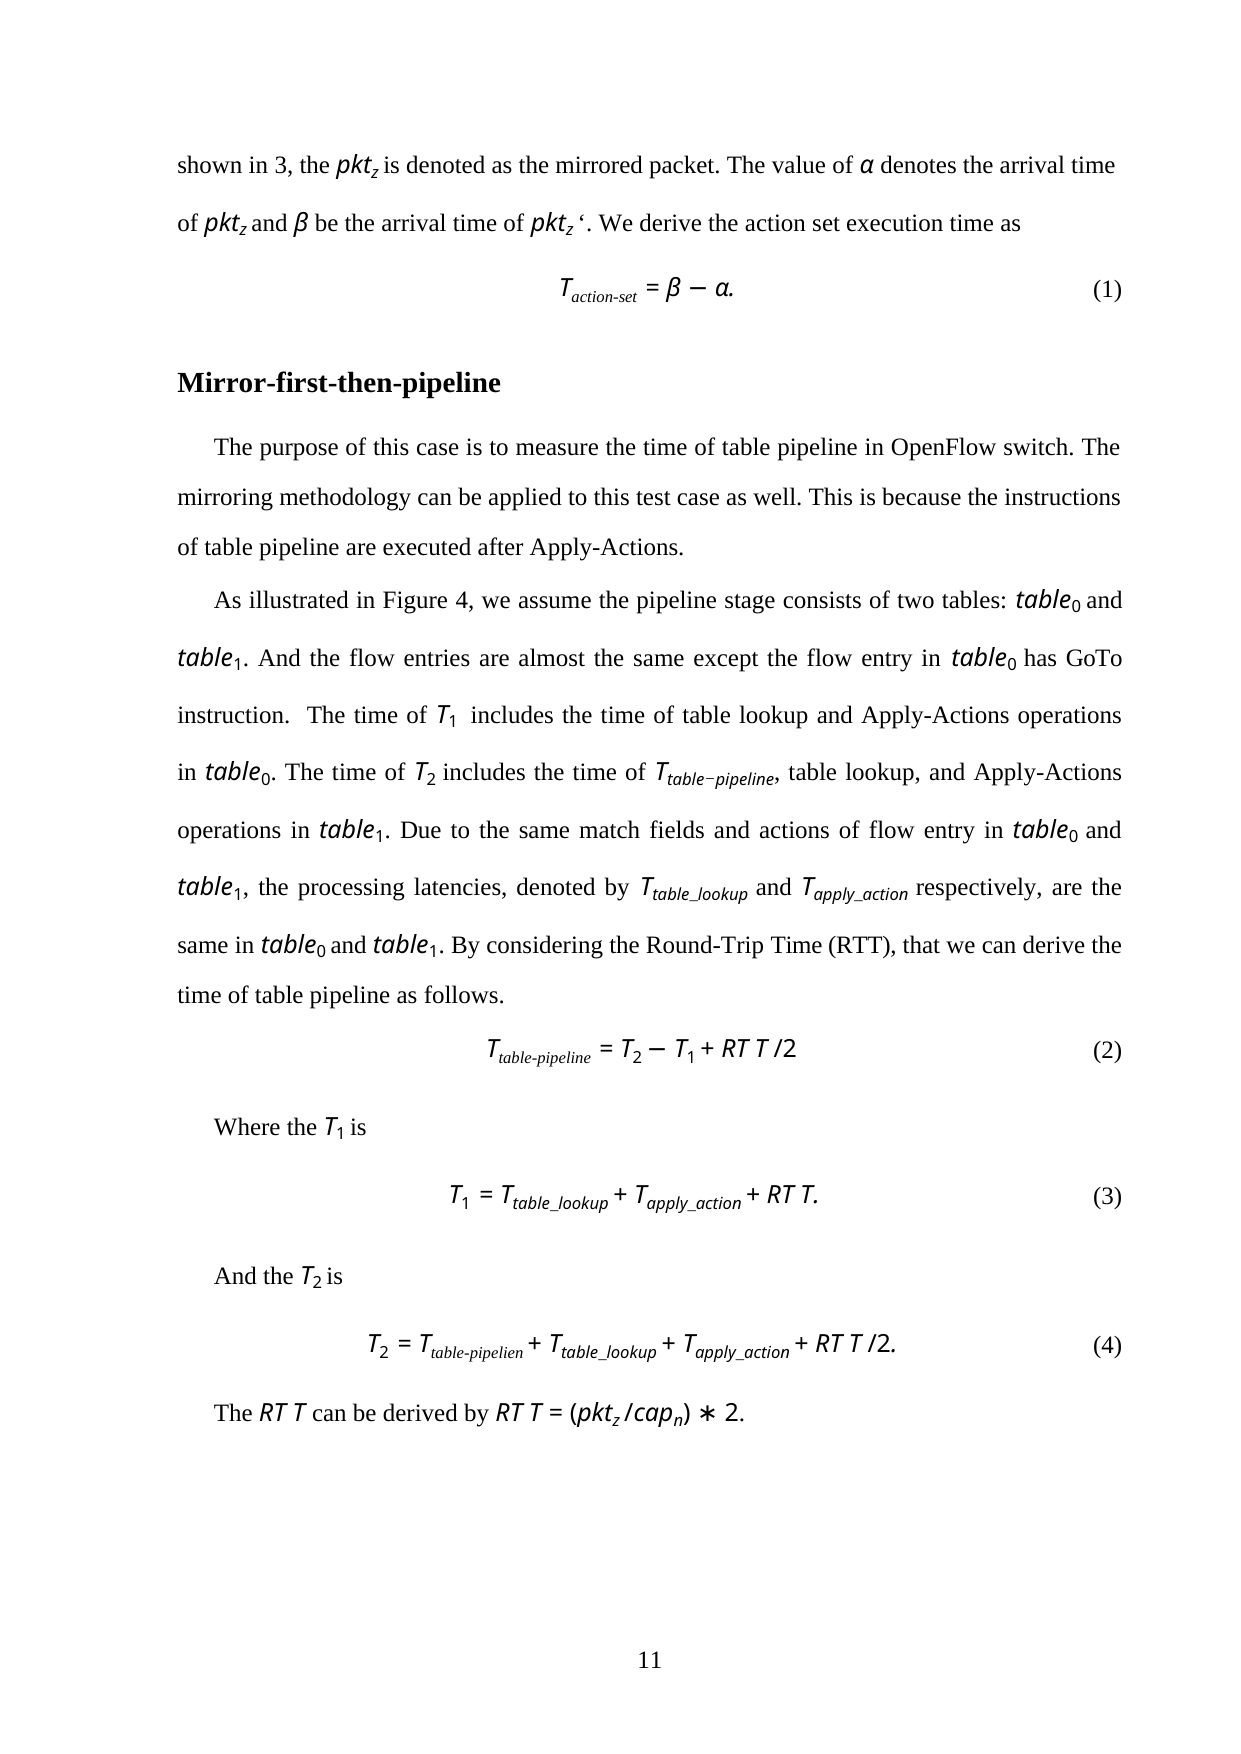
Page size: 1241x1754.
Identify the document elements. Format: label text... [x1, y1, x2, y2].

text T2 = Ttable-pipelien + Ttable_lookup + Tapply_action + RT T /2. (4) The RT T can be derived by RT T = (pktz /capn) ∗ 2. [214, 1326, 1122, 1431]
text Where the T1 is [214, 1108, 1134, 1144]
text Ttable-pipeline = T2 − T1 + RT T /2 (2) [486, 1031, 1134, 1070]
text And the T2 is [214, 1258, 1134, 1293]
text Taction-set = β − α. (1) [559, 263, 1134, 312]
text shown in 3, the pktz is denoted as the mirrored packet. The value of α denotes the arrival time of pktz and β be the arrival time of pktz ‘. We derive the action set execution time as [177, 147, 1124, 240]
text T1 = Ttable_lookup + Tapply_action + RT T. (3) [448, 1177, 1134, 1216]
subtitle Mirror-first-then-pipeline [177, 365, 1134, 399]
text As illustrated in Figure 4, we assume the pipeline stage consists of two tables: table0 and table1. And the flow entries are almost the same except the flow entry in table0 has GoTo instruction. The time of T1 includes the time of table lookup and Apply-Actions operations in table0. The time of T2 includes the time of Ttable−pipeline, table lookup, and Apply-Actions operations in table1. Due to the same match fields and actions of flow entry in table0 and table1, the processing latencies, denoted by Ttable_lookup and Tapply_action respectively, are the same in table0 and table1. By considering the Round-Trip Time (RTT), that we can derive the time of table pipeline as follows. [177, 582, 1122, 1009]
text The purpose of this case is to measure the time of table pipeline in OpenFlow switch. The mirroring methodology can be applied to this test case as well. This is because the instructions of table pipeline are executed after Apply-Actions. [177, 432, 1122, 560]
